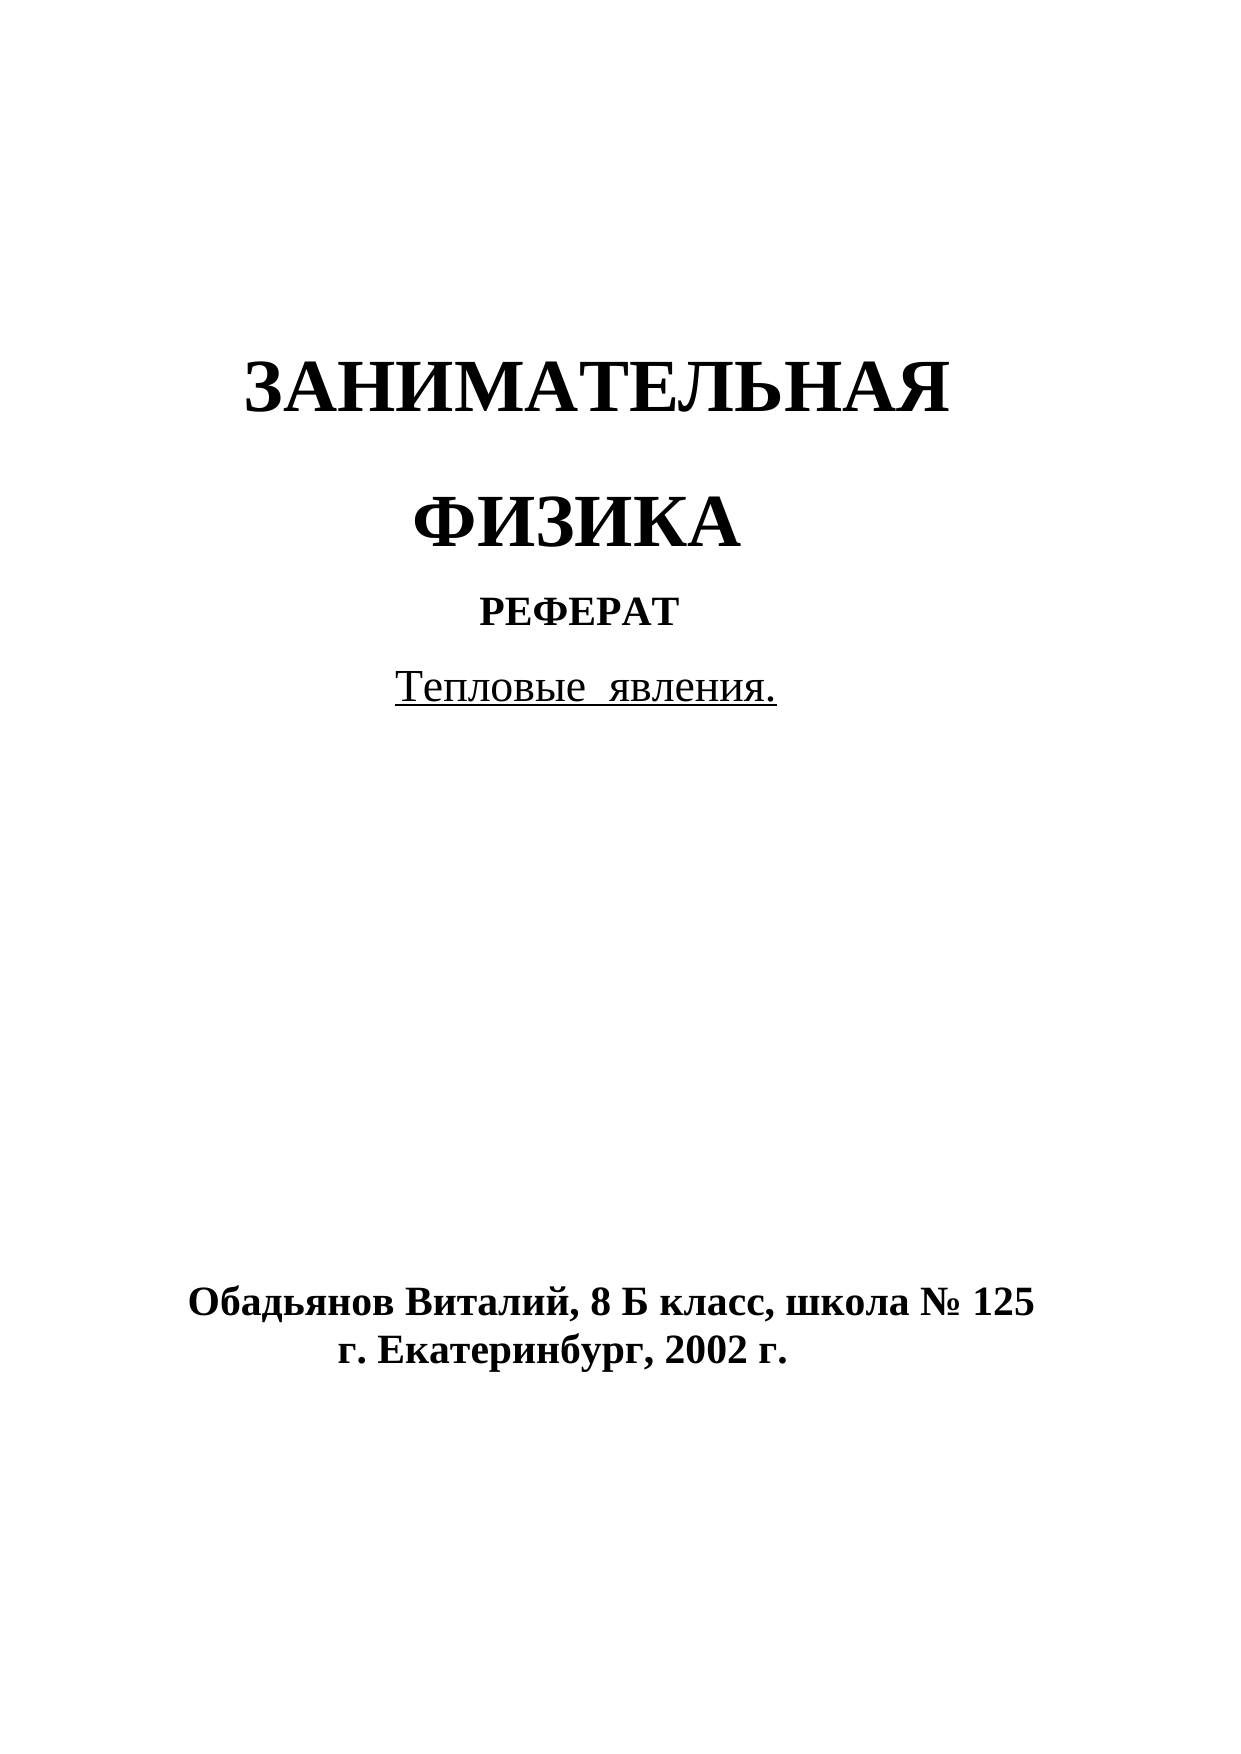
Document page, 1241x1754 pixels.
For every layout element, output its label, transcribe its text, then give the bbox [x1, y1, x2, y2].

subtitle ЗАНИМАТЕЛЬНАЯ [187, 342, 1053, 428]
subtitle г. Екатеринбург, 2002 г. [262, 1324, 1053, 1372]
subtitle РЕФЕРАТ [187, 586, 1053, 634]
subtitle Обадьянов Виталий, 8 Б класс, школа № 125 [187, 1277, 1053, 1324]
text ФИЗИКА [412, 476, 1053, 562]
text Тепловые явления. [187, 658, 1053, 711]
